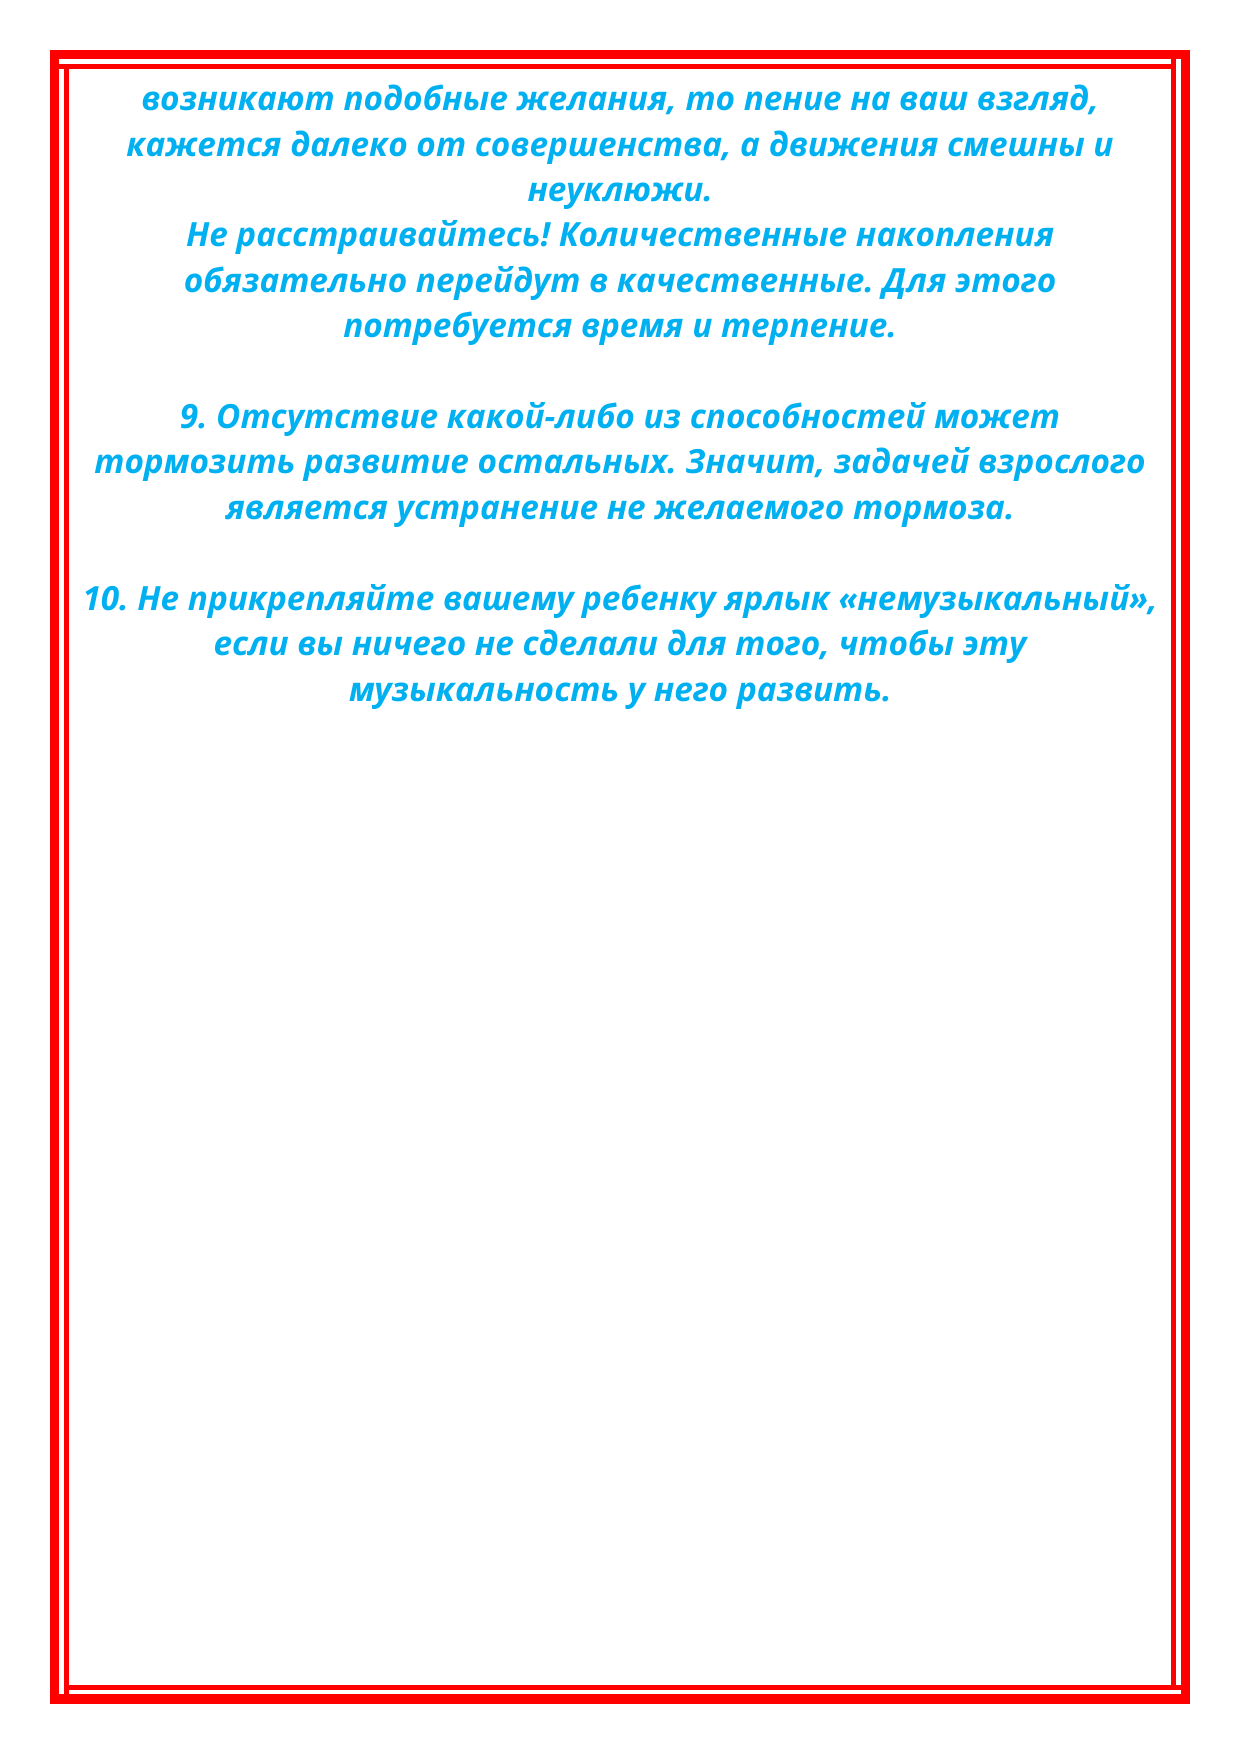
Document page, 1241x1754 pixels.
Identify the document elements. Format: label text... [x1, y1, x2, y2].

text 10. Не прикрепляйте вашему ребенку ярлык «немузыкальный», если вы ничего не сделали для того, чтобы эту музыкальность у него развить. [75, 574, 1165, 711]
text 9. Отсутствие какой-либо из способностей может тормозить развитие остальных. Значит, задачей взрослого является устранение не желаемого тормоза. [75, 393, 1165, 529]
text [75, 75, 1165, 211]
text Не расстраивайтесь! Количественные накопления обязательно перейдут в качественные. Для этого потребуется время и терпение. [75, 211, 1165, 347]
